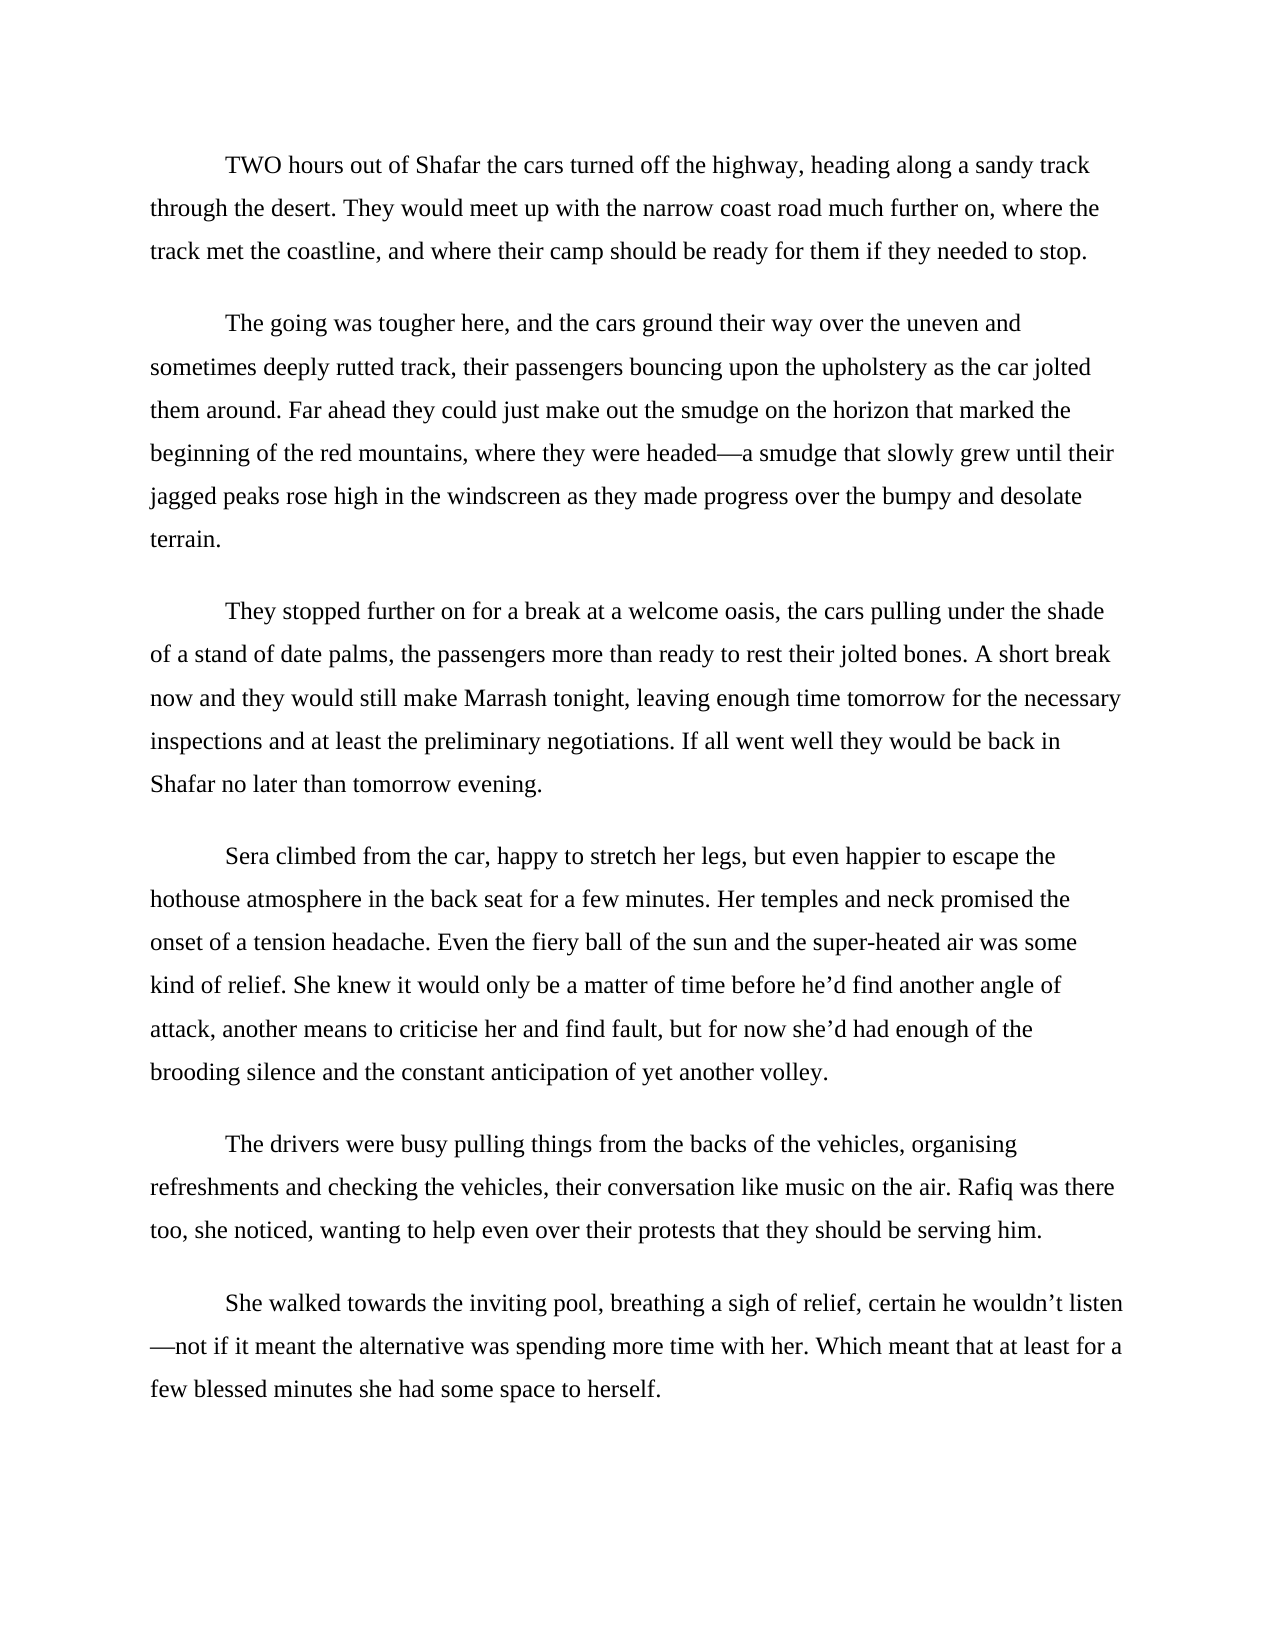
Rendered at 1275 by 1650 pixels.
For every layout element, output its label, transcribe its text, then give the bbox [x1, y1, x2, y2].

text Sera climbed from the car, happy to stretch her legs, but even happier to escape the hothouse atmosphere in the back seat for a few minutes. Her temples and neck promised the onset of a tension headache. Even the fiery ball of the sun and the super-heated air was some kind of relief. She knew it would only be a matter of time before he’d find another angle of attack, another means to criticise her and find fault, but for now she’d had enough of the brooding silence and the constant anticipation of yet another volley. [150, 841, 1125, 1086]
text The going was tougher here, and the cars ground their way over the uneven and sometimes deeply rutted track, their passengers bouncing upon the upholstery as the car jolted them around. Far ahead they could just make out the smudge on the horizon that marked the beginning of the red mountains, where they were headed—a smudge that slowly grew until their jagged peaks rose high in the windscreen as they made progress over the bumpy and desolate terrain. [150, 308, 1125, 553]
text The drivers were busy pulling things from the backs of the vehicles, organising refreshments and checking the vehicles, their conversation like music on the air. Rafiq was there too, she noticed, wanting to help even over their protests that they should be serving him. [150, 1129, 1125, 1244]
text TWO hours out of Shafar the cars turned off the highway, heading along a sandy track through the desert. They would meet up with the narrow coast road much further on, where the track met the coastline, and where their camp should be ready for them if they needed to stop. [150, 150, 1125, 265]
text She walked towards the inviting pool, breathing a sigh of relief, certain he wouldn’t listen—not if it meant the alternative was spending more time with her. Which meant that at least for a few blessed minutes she had some space to herself. [150, 1288, 1125, 1403]
text They stopped further on for a break at a welcome oasis, the cars pulling under the shade of a stand of date palms, the passengers more than ready to rest their jolted bones. A short break now and they would still make Marrash tonight, leaving enough time tomorrow for the necessary inspections and at least the preliminary negotiations. If all went well they would be back in Shafar no later than tomorrow evening. [150, 596, 1125, 798]
